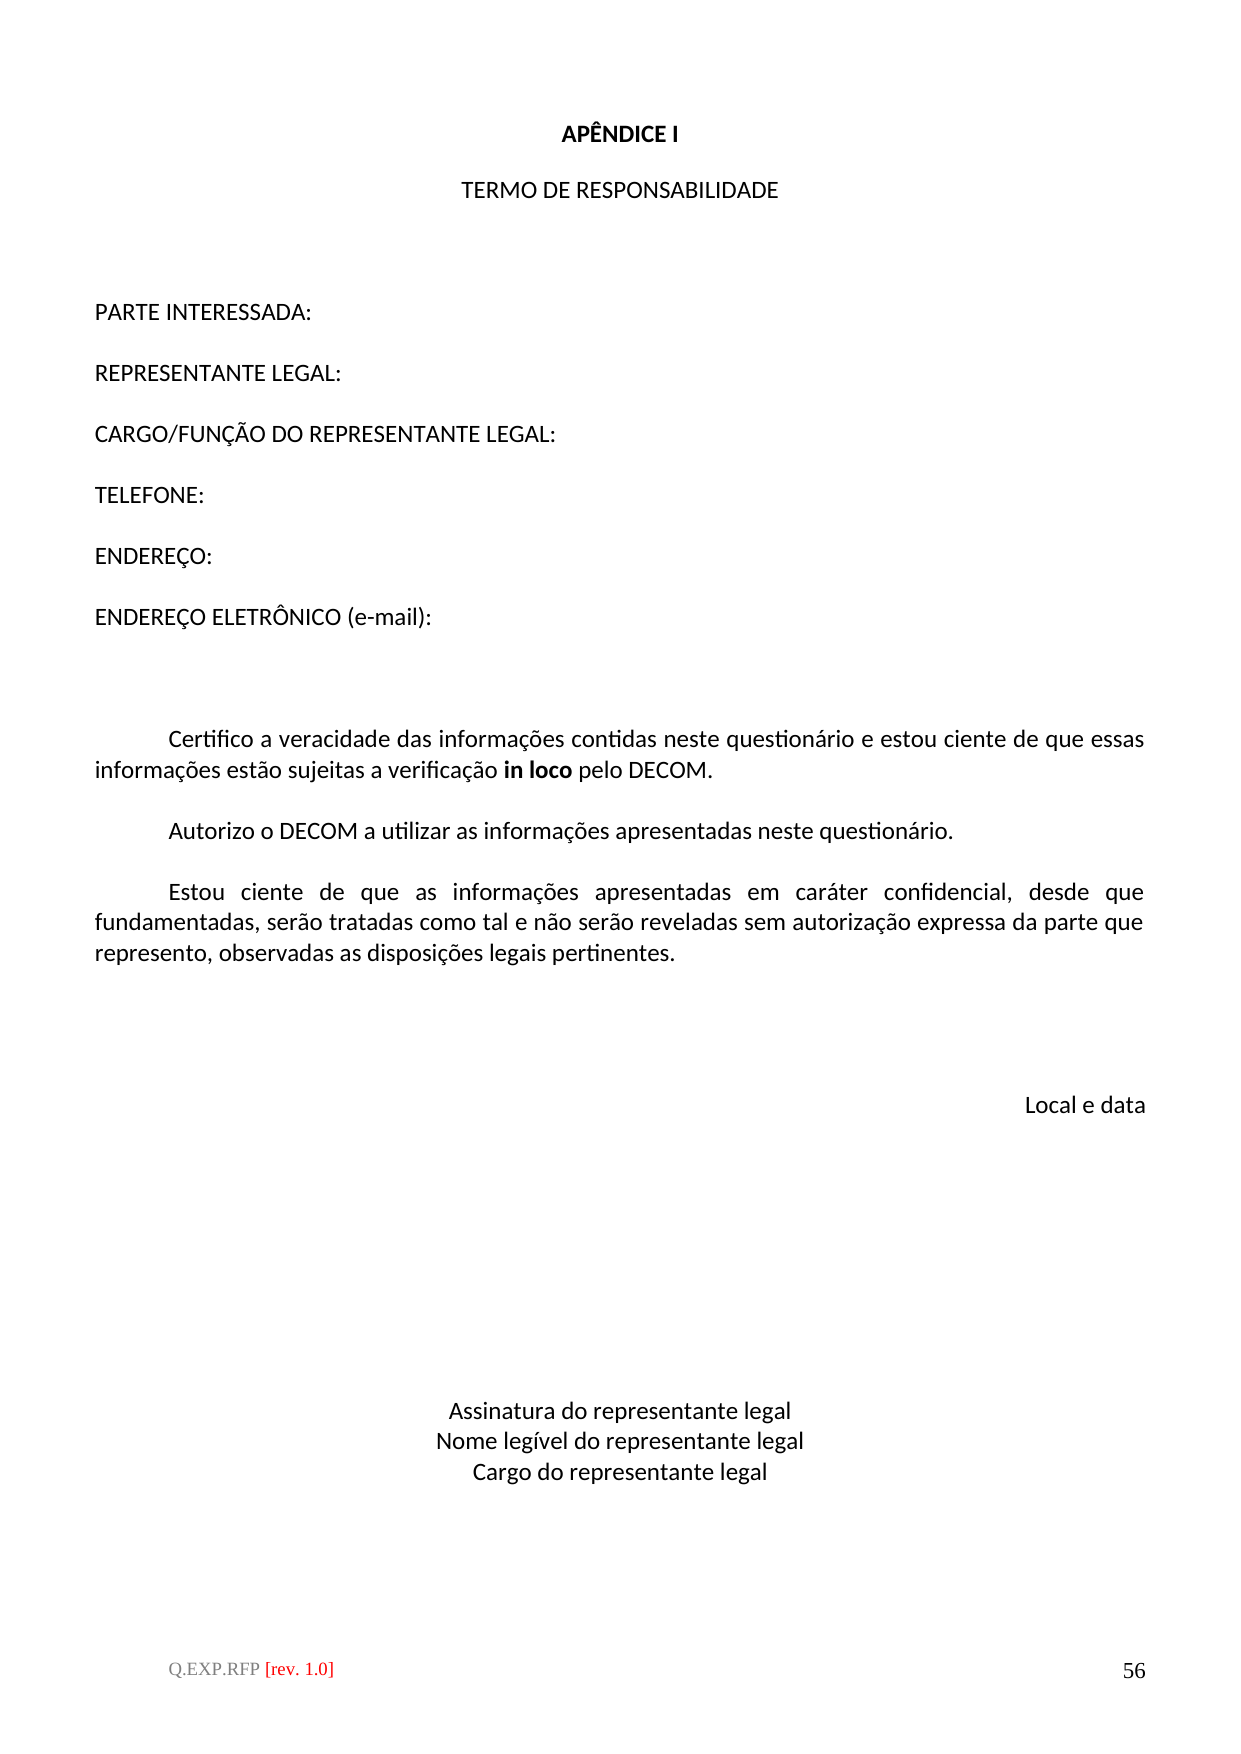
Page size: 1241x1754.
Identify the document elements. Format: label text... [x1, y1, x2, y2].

text Cargo do representante legal [94, 1456, 1146, 1486]
text ENDEREÇO: [94, 540, 1146, 571]
text Estou ciente de que as informações apresentadas em caráter confidencial, desde que fundamentadas, serão tratadas como tal e não serão reveladas sem autorização expressa da parte que represento, observadas as disposições legais pertinentes. [94, 876, 1146, 968]
text APÊNDICE I [94, 118, 1146, 149]
text ENDEREÇO ELETRÔNICO (e-mail): [94, 601, 1146, 632]
text TELEFONE: [94, 479, 1146, 510]
text Local e data [94, 1090, 1146, 1120]
text PARTE INTERESSADA: [94, 296, 1146, 327]
text TERMO DE RESPONSABILIDADE [94, 174, 1146, 204]
text Assinatura do representante legal [94, 1395, 1146, 1425]
text Nome legível do representante legal [94, 1425, 1146, 1456]
text Autorizo o DECOM a utilizar as informações apresentadas neste questionário. [94, 815, 1146, 846]
text REPRESENTANTE LEGAL: [94, 357, 1146, 388]
text Certifico a veracidade das informações contidas neste questionário e estou ciente de que essas informações estão sujeitas a verificação in loco pelo DECOM. [94, 723, 1146, 784]
text CARGO/FUNÇÃO DO REPRESENTANTE LEGAL: [94, 418, 1146, 449]
